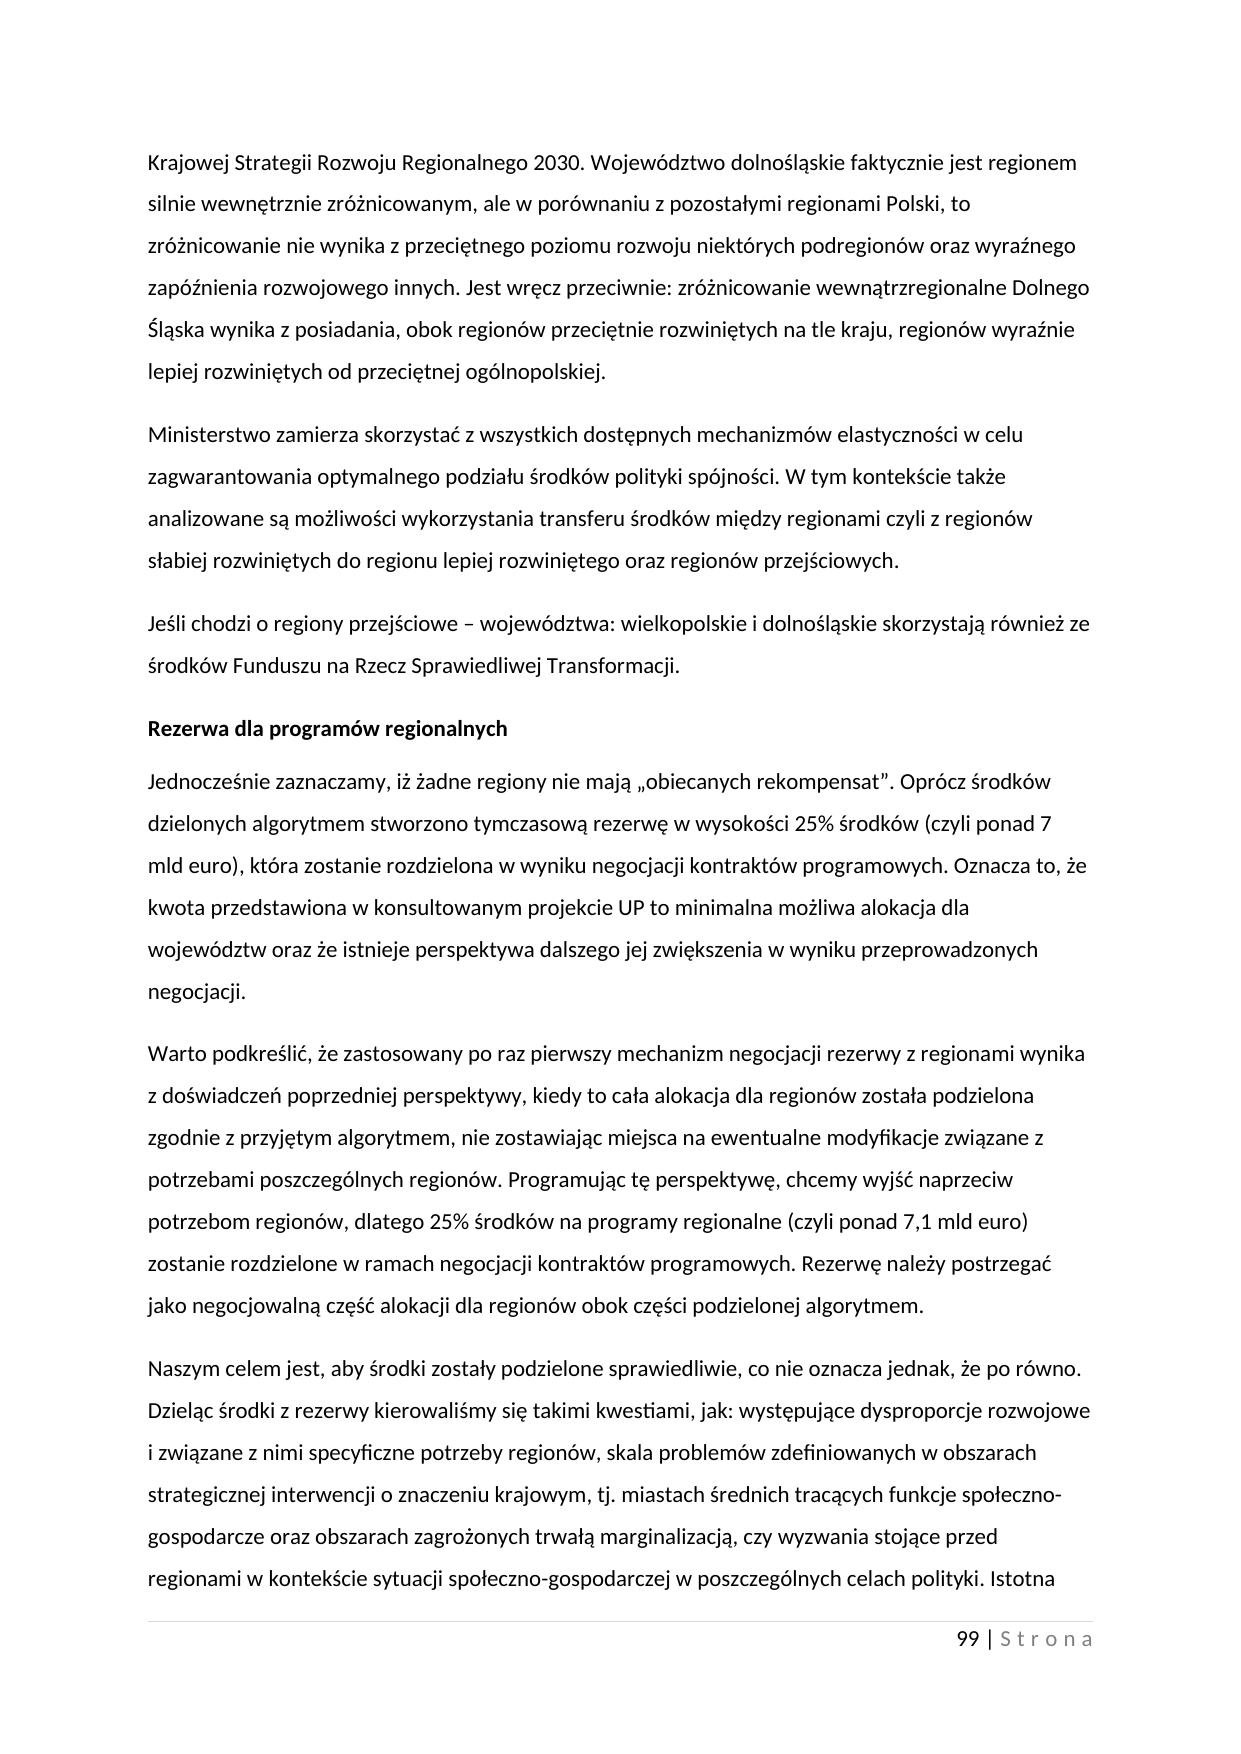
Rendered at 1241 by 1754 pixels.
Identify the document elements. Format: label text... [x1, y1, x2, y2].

text Rezerwa dla programów regionalnych [148, 714, 1093, 742]
text Jeśli chodzi o regiony przejściowe – województwa: wielkopolskie i dolnośląskie skorzystają również ze środków Funduszu na Rzecz Sprawiedliwej Transformacji. [148, 609, 1093, 679]
text Ministerstwo zamierza skorzystać z wszystkich dostępnych mechanizmów elastyczności w celu zagwarantowania optymalnego podziału środków polityki spójności. W tym kontekście także analizowane są możliwości wykorzystania transferu środków między regionami czyli z regionów słabiej rozwiniętych do regionu lepiej rozwiniętego oraz regionów przejściowych. [148, 420, 1093, 574]
text Jednocześnie zaznaczamy, iż żadne regiony nie mają „obiecanych rekompensat”. Oprócz środków dzielonych algorytmem stworzono tymczasową rezerwę w wysokości 25% środków (czyli ponad 7 mld euro), która zostanie rozdzielona w wyniku negocjacji kontraktów programowych. Oznacza to, że kwota przedstawiona w konsultowanym projekcie UP to minimalna możliwa alokacja dla województw oraz że istnieje perspektywa dalszego jej zwiększenia w wyniku przeprowadzonych negocjacji. [148, 767, 1093, 1005]
text Warto podkreślić, że zastosowany po raz pierwszy mechanizm negocjacji rezerwy z regionami wynika z doświadczeń poprzedniej perspektywy, kiedy to cała alokacja dla regionów została podzielona zgodnie z przyjętym algorytmem, nie zostawiając miejsca na ewentualne modyfikacje związane z potrzebami poszczególnych regionów. Programując tę perspektywę, chcemy wyjść naprzeciw potrzebom regionów, dlatego 25% środków na programy regionalne (czyli ponad 7,1 mld euro) zostanie rozdzielone w ramach negocjacji kontraktów programowych. Rezerwę należy postrzegać jako negocjowalną część alokacji dla regionów obok części podzielonej algorytmem. [148, 1039, 1093, 1319]
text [148, 148, 1093, 386]
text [148, 1354, 1093, 1592]
